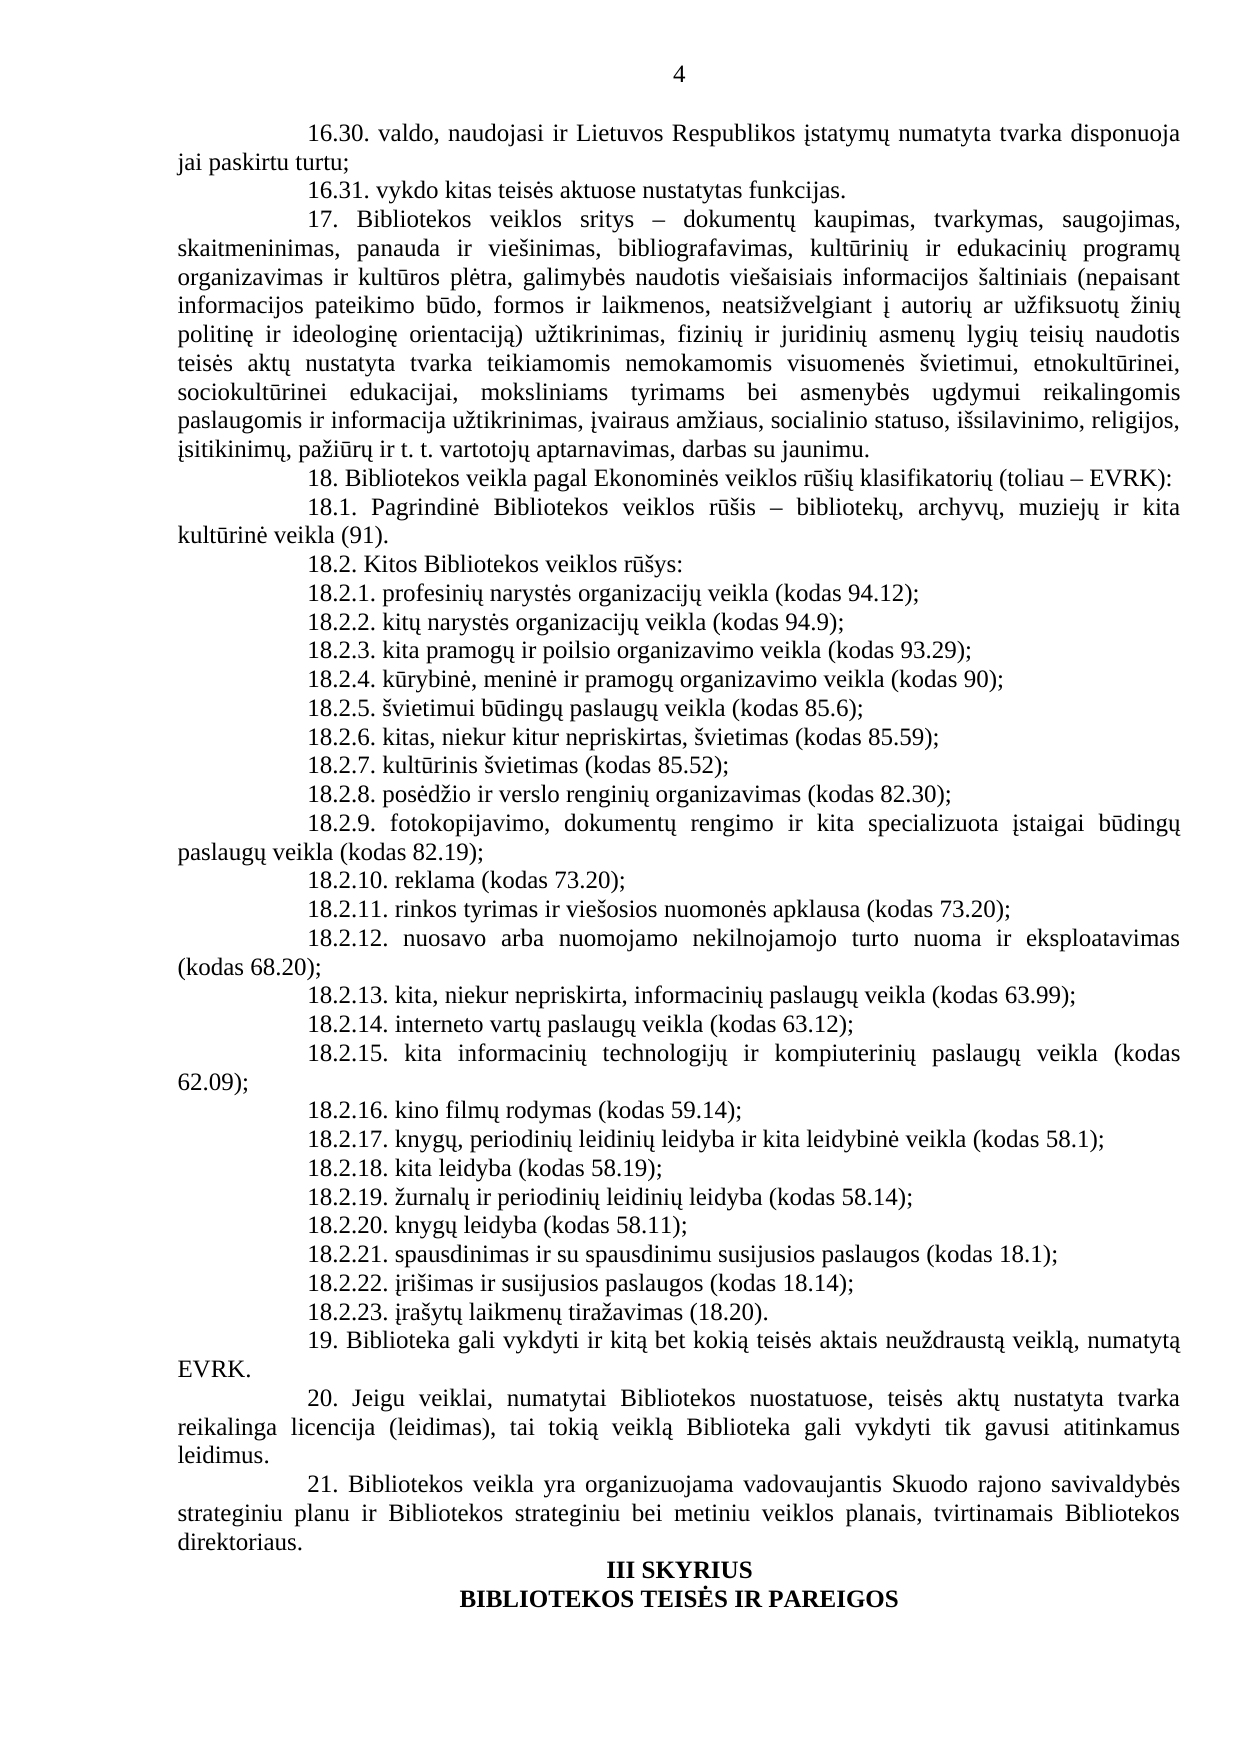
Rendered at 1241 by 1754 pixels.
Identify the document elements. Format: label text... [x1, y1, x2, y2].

list 18.2.14. interneto vartų paslaugų veikla (kodas 63.12); [177, 1009, 1181, 1038]
text 17. Bibliotekos veiklos sritys – dokumentų kaupimas, tvarkymas, saugojimas, skaitmeninimas, panauda ir viešinimas, bibliografavimas, kultūrinių ir edukacinių programų organizavimas ir kultūros plėtra, galimybės naudotis viešaisiais informacijos šaltiniais (nepaisant informacijos pateikimo būdo, formos ir laikmenos, neatsižvelgiant į autorių ar užfiksuotų žinių politinę ir ideologinę orientaciją) užtikrinimas, fizinių ir juridinių asmenų lygių teisių naudotis teisės aktų nustatyta tvarka teikiamomis nemokamomis visuomenės švietimui, etnokultūrinei, sociokultūrinei edukacijai, moksliniams tyrimams bei asmenybės ugdymui reikalingomis paslaugomis ir informacija užtikrinimas, įvairaus amžiaus, socialinio statuso, išsilavinimo, religijos, įsitikinimų, pažiūrų ir t. t. vartotojų aptarnavimas, darbas su jaunimu. [177, 204, 1181, 463]
list 18.2.10. reklama (kodas 73.20); [177, 866, 1181, 894]
text 19. Biblioteka gali vykdyti ir kitą bet kokią teisės aktais neuždraustą veiklą, numatytą EVRK. [177, 1326, 1181, 1383]
list 18.2.17. knygų, periodinių leidinių leidyba ir kita leidybinė veikla (kodas 58.1); [177, 1124, 1181, 1153]
list 18.2.20. knygų leidyba (kodas 58.11); [177, 1211, 1181, 1239]
list 18.2.13. kita, niekur nepriskirta, informacinių paslaugų veikla (kodas 63.99); [177, 981, 1181, 1009]
text 18.1. Pagrindinė Bibliotekos veiklos rūšis – bibliotekų, archyvų, muziejų ir kita kultūrinė veikla (91). [177, 492, 1181, 549]
list 18.2.18. kita leidyba (kodas 58.19); [177, 1153, 1181, 1182]
text 18.2.12. nuosavo arba nuomojamo nekilnojamojo turto nuoma ir eksploatavimas (kodas 68.20); [177, 923, 1181, 981]
list 18.2.8. posėdžio ir verslo renginių organizavimas (kodas 82.30); [177, 779, 1181, 808]
text BIBLIOTEKOS TEISĖS IR PAREIGOS [177, 1584, 1181, 1613]
list 18.2.21. spausdinimas ir su spausdinimu susijusios paslaugos (kodas 18.1); [177, 1239, 1181, 1268]
list 18.2.23. įrašytų laikmenų tiražavimas (18.20). [177, 1297, 1181, 1326]
list 18.2.22. įrišimas ir susijusios paslaugos (kodas 18.14); [177, 1268, 1181, 1297]
list 18.2.2. kitų narystės organizacijų veikla (kodas 94.9); [177, 607, 1181, 636]
list 18.2.1. profesinių narystės organizacijų veikla (kodas 94.12); [177, 578, 1181, 607]
list 18.2.3. kita pramogų ir poilsio organizavimo veikla (kodas 93.29); [177, 636, 1181, 664]
list 18.2.15. kita informacinių technologijų ir kompiuterinių paslaugų veikla (kodas 62.09); [177, 1038, 1181, 1096]
list 18.2.6. kitas, niekur kitur nepriskirtas, švietimas (kodas 85.59); [177, 722, 1181, 751]
text 20. Jeigu veiklai, numatytai Bibliotekos nuostatuose, teisės aktų nustatyta tvarka reikalinga licencija (leidimas), tai tokią veiklą Biblioteka gali vykdyti tik gavusi atitinkamus leidimus. [177, 1383, 1181, 1469]
list 18.2.11. rinkos tyrimas ir viešosios nuomonės apklausa (kodas 73.20); [177, 894, 1181, 923]
list 18.2.5. švietimui būdingų paslaugų veikla (kodas 85.6); [177, 693, 1181, 722]
text 21. Bibliotekos veikla yra organizuojama vadovaujantis Skuodo rajono savivaldybės strateginiu planu ir Bibliotekos strateginiu bei metiniu veiklos planais, tvirtinamais Bibliotekos direktoriaus. [177, 1469, 1181, 1556]
list 18.2.4. kūrybinė, meninė ir pramogų organizavimo veikla (kodas 90); [177, 664, 1181, 693]
text 18.2.9. fotokopijavimo, dokumentų rengimo ir kita specializuota įstaigai būdingų paslaugų veikla (kodas 82.19); [177, 808, 1181, 866]
list 18.2.16. kino filmų rodymas (kodas 59.14); [177, 1096, 1181, 1124]
list 16.31. vykdo kitas teisės aktuose nustatytas funkcijas. [177, 176, 1181, 204]
list 18.2.7. kultūrinis švietimas (kodas 85.52); [177, 751, 1181, 779]
list 18.2.19. žurnalų ir periodinių leidinių leidyba (kodas 58.14); [177, 1182, 1181, 1211]
text 18. Bibliotekos veikla pagal Ekonominės veiklos rūšių klasifikatorių (toliau – EVRK): [177, 463, 1181, 492]
text 16.30. valdo, naudojasi ir Lietuvos Respublikos įstatymų numatyta tvarka disponuoja jai paskirtu turtu; [177, 118, 1181, 176]
text III SKYRIUS [177, 1556, 1181, 1584]
list 18.2. Kitos Bibliotekos veiklos rūšys: [177, 549, 1181, 578]
